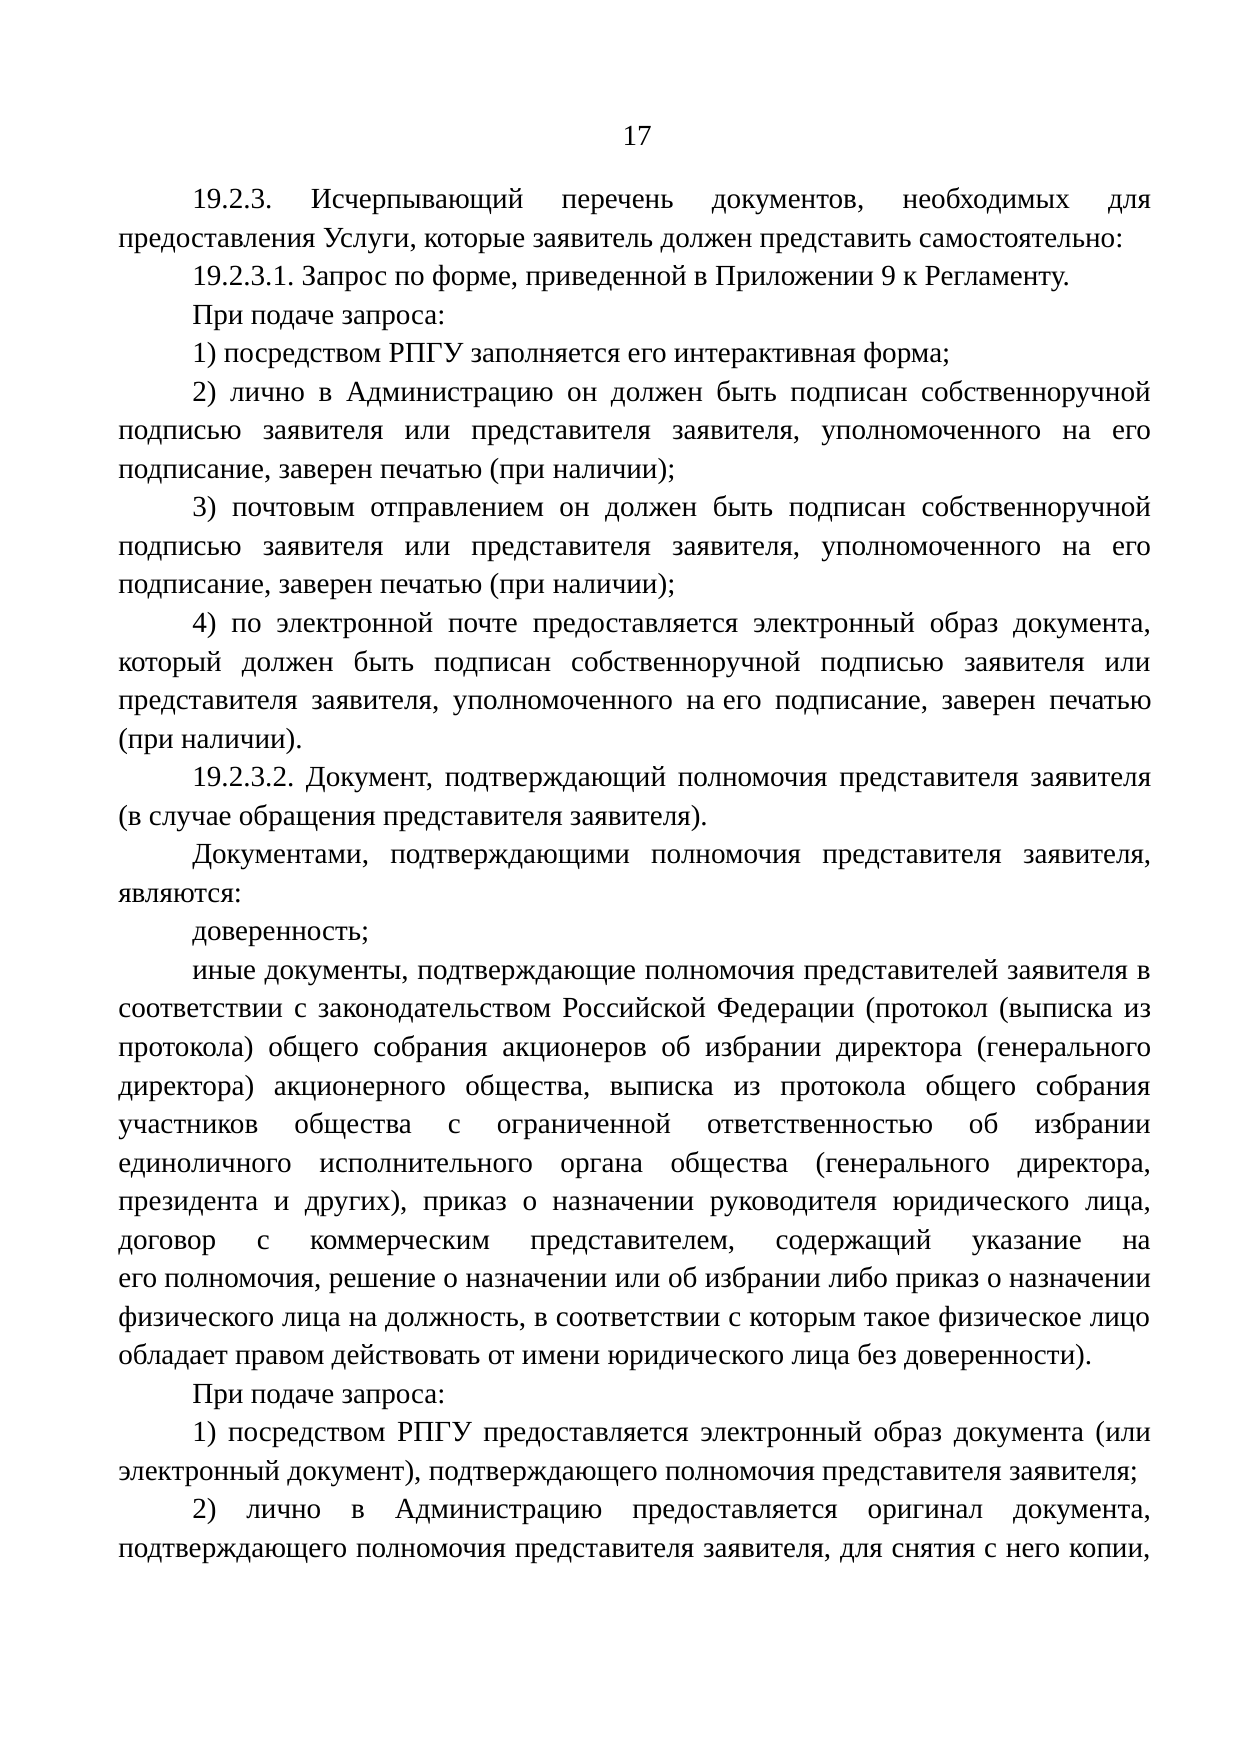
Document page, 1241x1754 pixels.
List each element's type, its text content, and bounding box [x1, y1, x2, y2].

text 19.2.3. Исчерпывающий перечень документов, необходимых для предоставления Услуги, которые заявитель должен представить самостоятельно: [118, 181, 1152, 253]
text При подаче запроса: [118, 297, 1152, 330]
text 1) посредством РПГУ предоставляется электронный образ документа (или электронный документ), подтверждающего полномочия представителя заявителя; [118, 1414, 1152, 1487]
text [118, 1492, 1152, 1564]
text иные документы, подтверждающие полномочия представителей заявителя в соответствии с законодательством Российской Федерации (протокол (выписка из протокола) общего собрания акционеров об избрании директора (генерального директора) акционерного общества, выписка из протокола общего собрания участников общества с ограниченной ответственностью об избрании единоличного исполнительного органа общества (генерального директора, президента и других), приказ о назначении руководителя юридического лица, договор с коммерческим представителем, содержащий указание на его полномочия, решение о назначении или об избрании либо приказ о назначении физического лица на должность, в соответствии с которым такое физическое лицо обладает правом действовать от имени юридического лица без доверенности). [118, 952, 1152, 1371]
text При подаче запроса: [118, 1376, 1152, 1409]
text 1) посредством РПГУ заполняется его интерактивная форма; [118, 335, 1152, 369]
text доверенность; [118, 913, 1152, 947]
text Документами, подтверждающими полномочия представителя заявителя, являются: [118, 836, 1152, 908]
text 19.2.3.1. Запрос по форме, приведенной в Приложении 9 к Регламенту. [118, 258, 1152, 292]
text 4) по электронной почте предоставляется электронный образ документа, который должен быть подписан собственноручной подписью заявителя или представителя заявителя, уполномоченного на его подписание, заверен печатью (при наличии). [118, 605, 1152, 754]
text 3) почтовым отправлением он должен быть подписан собственноручной подписью заявителя или представителя заявителя, уполномоченного на его подписание, заверен печатью (при наличии); [118, 489, 1152, 600]
text 2) лично в Администрацию он должен быть подписан собственноручной подписью заявителя или представителя заявителя, уполномоченного на его подписание, заверен печатью (при наличии); [118, 374, 1152, 484]
text 19.2.3.2. Документ, подтверждающий полномочия представителя заявителя (в случае обращения представителя заявителя). [118, 759, 1152, 831]
